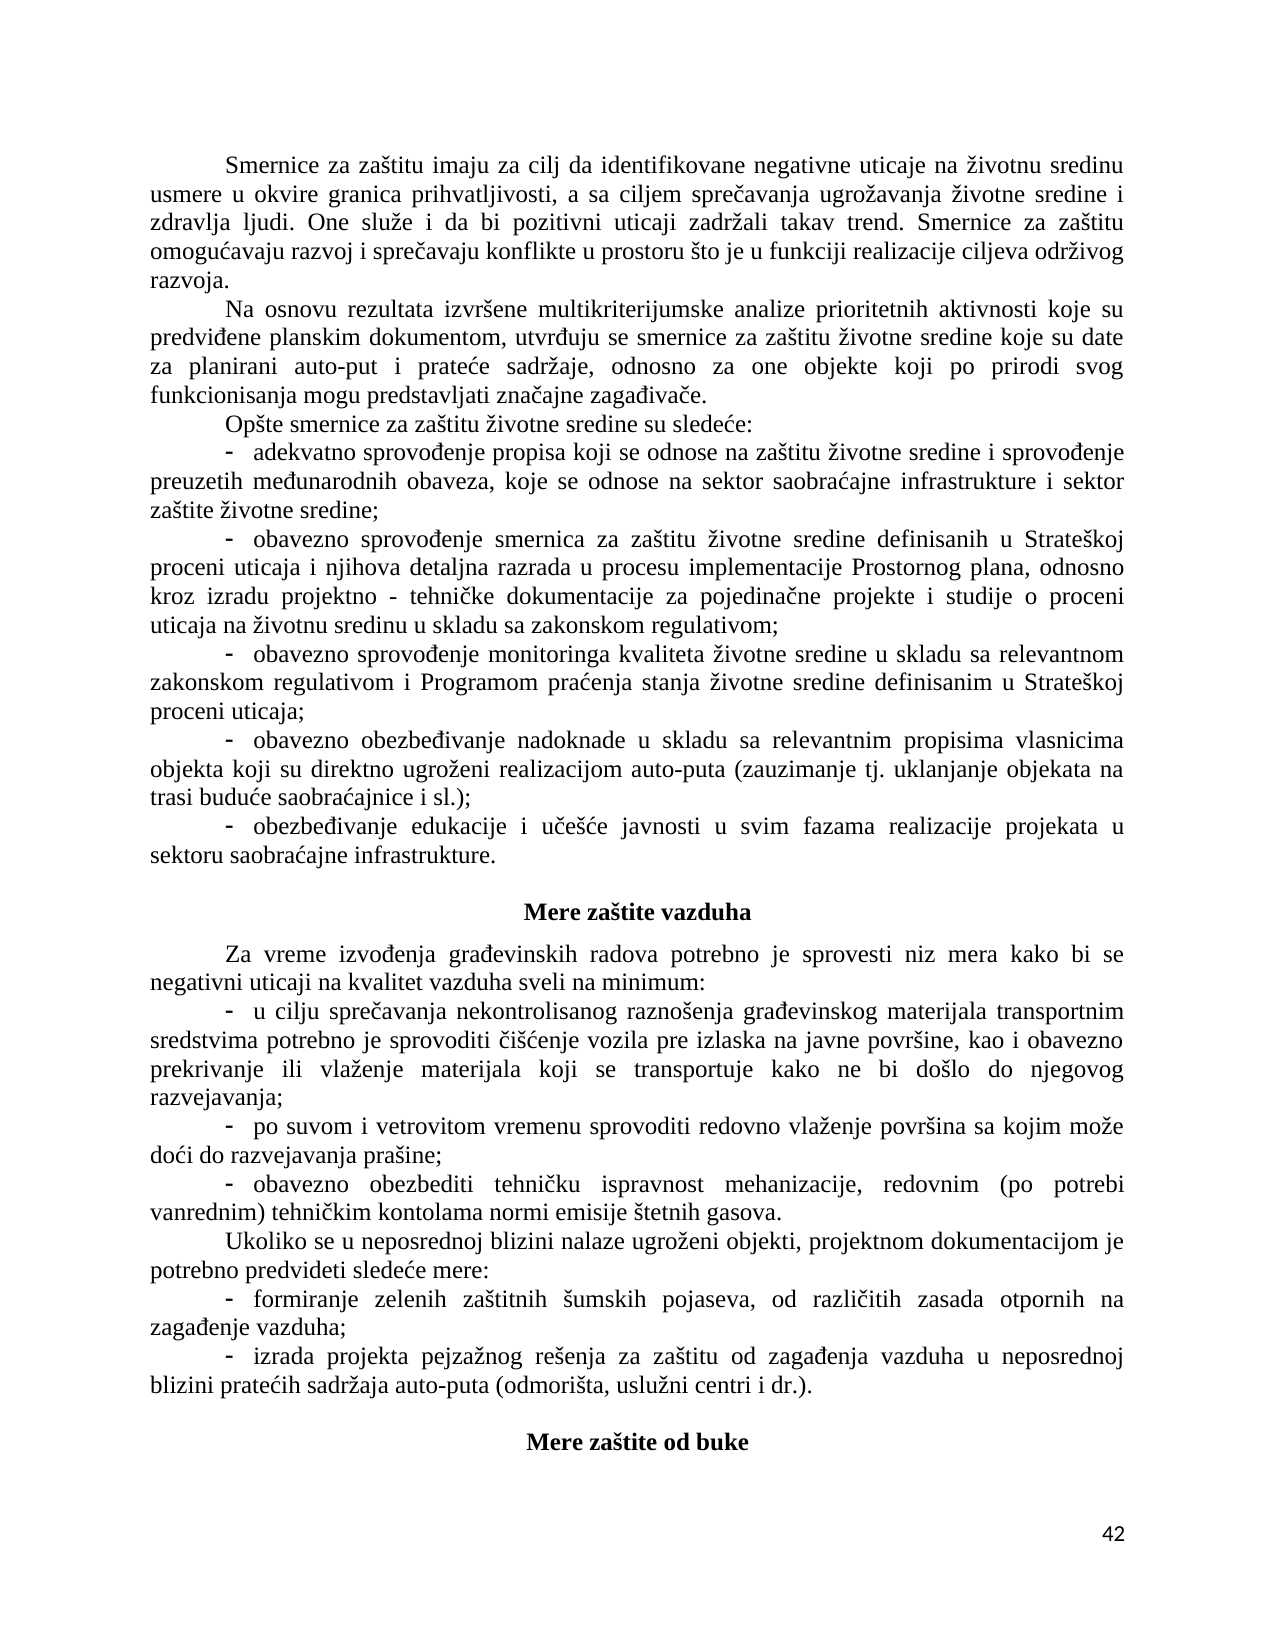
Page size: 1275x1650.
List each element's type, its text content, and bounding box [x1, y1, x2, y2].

list obavezno obezbeđivanje nadoknade u skladu sa relevantnim propisima vlasnicima objekta koji su direktno ugroženi realizacijom auto-puta (zauzimanje tj. uklanjanje objekata na trasi buduće saobraćajnice i sl.); [150, 725, 1125, 811]
list obezbeđivanje edukacije i učešće javnosti u svim fazama realizacije projekata u sektoru saobraćajne infrastrukture. [150, 811, 1125, 869]
text Mere zaštite od buke [150, 1427, 1125, 1456]
list adekvatno sprovođenje propisa koji se odnose na zaštitu životne sredine i sprovođenje preuzetih međunarodnih obaveza, koje se odnose na sektor saobraćajne infrastrukture i sektor zaštite životne sredine; [150, 437, 1125, 524]
text Mere zaštite vazduha [150, 897, 1125, 926]
list formiranje zelenih zaštitnih šumskih pojaseva, od različitih zasada otpornih na zagađenje vazduha; [150, 1284, 1125, 1341]
list po suvom i vetrovitom vremenu sprovoditi redovno vlaženje površina sa kojim može doći do razvejavanja prašine; [150, 1111, 1125, 1169]
text Za vreme izvođenja građevinskih radova potrebno je sprovesti niz mera kako bi se negativni uticaji na kvalitet vazduha sveli na minimum: [150, 939, 1125, 996]
list obavezno obezbediti tehničku ispravnost mehanizacije, redovnim (po potrebi vanrednim) tehničkim kontolama normi emisije štetnih gasova. [150, 1169, 1125, 1226]
list obavezno sprovođenje monitoringa kvaliteta životne sredine u skladu sa relevantnom zakonskom regulativom i Programom praćenja stanja životne sredine definisanim u Strateškoj proceni uticaja; [150, 639, 1125, 725]
text Na osnovu rezultata izvršene multikriterijumske analize prioritetnih aktivnosti koje su predviđene planskim dokumentom, utvrđuju se smernice za zaštitu životne sredine koje su date za planirani auto-put i prateće sadržaje, odnosno za one objekte koji po prirodi svog funkcionisanja mogu predstavljati značajne zagađivače. [150, 294, 1125, 409]
text Smernice za zaštitu imaju za cilj da identifikovane negativne uticaje na životnu sredinu usmere u okvire granica prihvatljivosti, a sa ciljem sprečavanja ugrožavanja životne sredine i zdravlja ljudi. One služe i da bi pozitivni uticaji zadržali takav trend. Smernice za zaštitu omogućavaju razvoj i sprečavaju konflikte u prostoru što je u funkciji realizacije ciljeva održivog razvoja. [150, 150, 1125, 294]
list u cilju sprečavanja nekontrolisanog raznošenja građevinskog materijala transportnim sredstvima potrebno je sprovoditi čišćenje vozila pre izlaska na javne površine, kao i obavezno prekrivanje ili vlaženje materijala koji se transportuje kako ne bi došlo do njegovog razvejavanja; [150, 996, 1125, 1111]
text Opšte smernice za zaštitu životne sredine su sledeće: [150, 409, 1125, 437]
list izrada projekta pejzažnog rešenja za zaštitu od zagađenja vazduha u neposrednoj blizini pratećih sadržaja auto-puta (odmorišta, uslužni centri i dr.). [150, 1341, 1125, 1399]
text Ukoliko se u neposrednoj blizini nalaze ugroženi objekti, projektnom dokumentacijom je potrebno predvideti sledeće mere: [150, 1226, 1125, 1284]
list obavezno sprovođenje smernica za zaštitu životne sredine definisanih u Strateškoj proceni uticaja i njihova detaljna razrada u procesu implementacije Prostornog plana, odnosno kroz izradu projektno - tehničke dokumentacije za pojedinačne projekte i studije o proceni uticaja na životnu sredinu u skladu sa zakonskom regulativom; [150, 524, 1125, 639]
